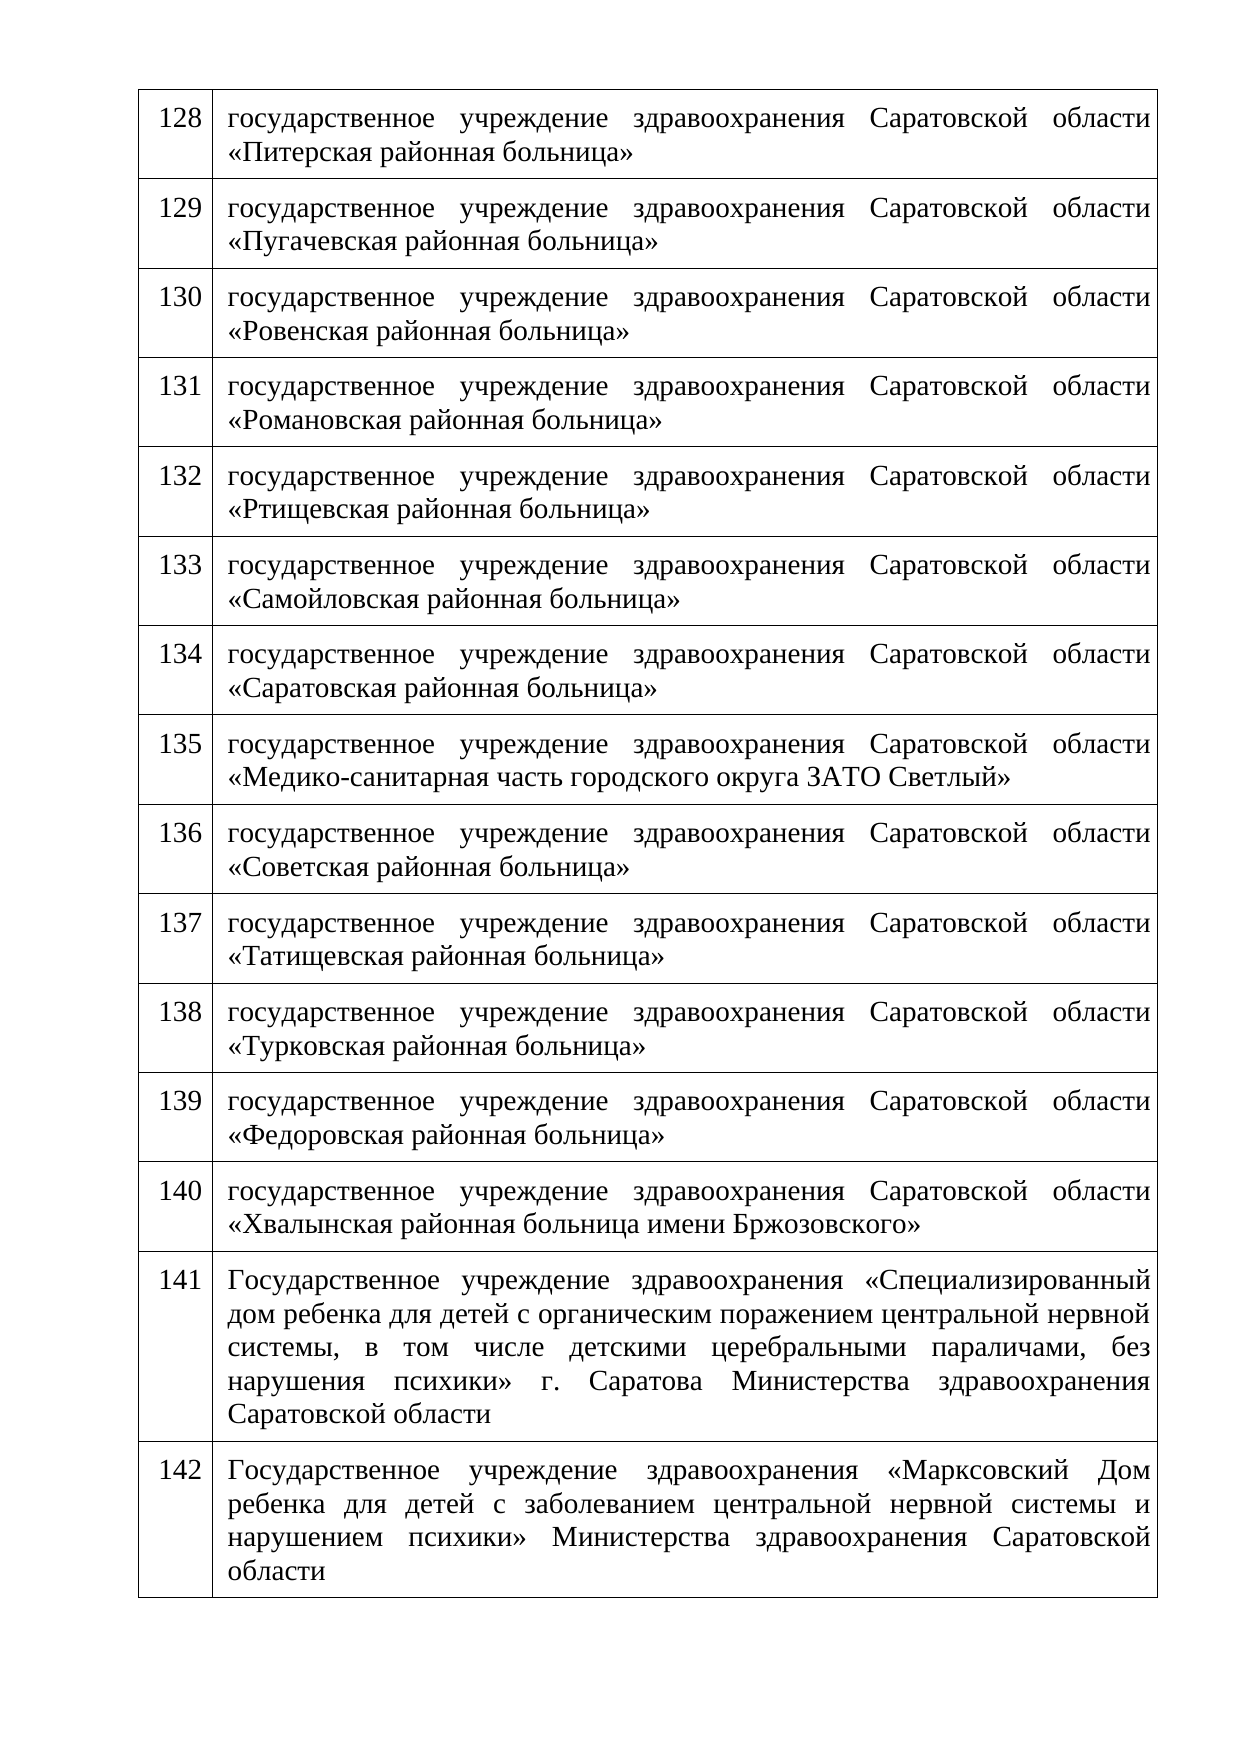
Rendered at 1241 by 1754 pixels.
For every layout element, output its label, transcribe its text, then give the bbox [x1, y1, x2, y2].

table_cell государственное учреждение здравоохранения Саратовской области «Турковская районная больница» [213, 984, 1157, 1072]
table_cell 134 [139, 626, 212, 714]
table_cell государственное учреждение здравоохранения Саратовской области «Самойловская районная больница» [213, 537, 1157, 625]
table_cell 141 [139, 1252, 212, 1441]
table_cell 129 [139, 179, 212, 267]
table_cell 131 [139, 358, 212, 446]
table_cell 137 [139, 894, 212, 982]
table_cell государственное учреждение здравоохранения Саратовской области «Татищевская районная больница» [213, 894, 1157, 982]
table_cell государственное учреждение здравоохранения Саратовской области «Пугачевская районная больница» [213, 179, 1157, 267]
table_cell государственное учреждение здравоохранения Саратовской области «Саратовская районная больница» [213, 626, 1157, 714]
table_cell 132 [139, 447, 212, 536]
table_cell государственное учреждение здравоохранения Саратовской области «Советская районная больница» [213, 805, 1157, 893]
table_cell 133 [139, 537, 212, 625]
table_cell 142 [139, 1442, 212, 1597]
table_cell государственное учреждение здравоохранения Саратовской области «Ровенская районная больница» [213, 269, 1157, 357]
table_cell государственное учреждение здравоохранения Саратовской области «Хвалынская районная больница имени Бржозовского» [213, 1162, 1157, 1251]
table_cell Государственное учреждение здравоохранения «Марксовский Дом ребенка для детей с заболеванием центральной нервной системы и нарушением психики» Министерства здравоохранения Саратовской области [213, 1442, 1157, 1597]
table_cell государственное учреждение здравоохранения Саратовской области «Медико-санитарная часть городского округа ЗАТО Светлый» [213, 715, 1157, 804]
table_cell государственное учреждение здравоохранения Саратовской области «Федоровская районная больница» [213, 1073, 1157, 1161]
table_cell Государственное учреждение здравоохранения «Специализированный дом ребенка для детей с органическим поражением центральной нервной системы, в том числе детскими церебральными параличами, без нарушения психики» г. Саратова Министерства здравоохранения Саратовской области [213, 1252, 1157, 1441]
table_cell 128 [139, 90, 212, 178]
table_cell 139 [139, 1073, 212, 1161]
table_cell 138 [139, 984, 212, 1072]
table_cell 140 [139, 1162, 212, 1251]
table_cell государственное учреждение здравоохранения Саратовской области «Романовская районная больница» [213, 358, 1157, 446]
table_cell 130 [139, 269, 212, 357]
table_cell государственное учреждение здравоохранения Саратовской области «Ртищевская районная больница» [213, 447, 1157, 536]
table_cell государственное учреждение здравоохранения Саратовской области «Питерская районная больница» [213, 90, 1157, 178]
table_cell 136 [139, 805, 212, 893]
table_cell 135 [139, 715, 212, 804]
